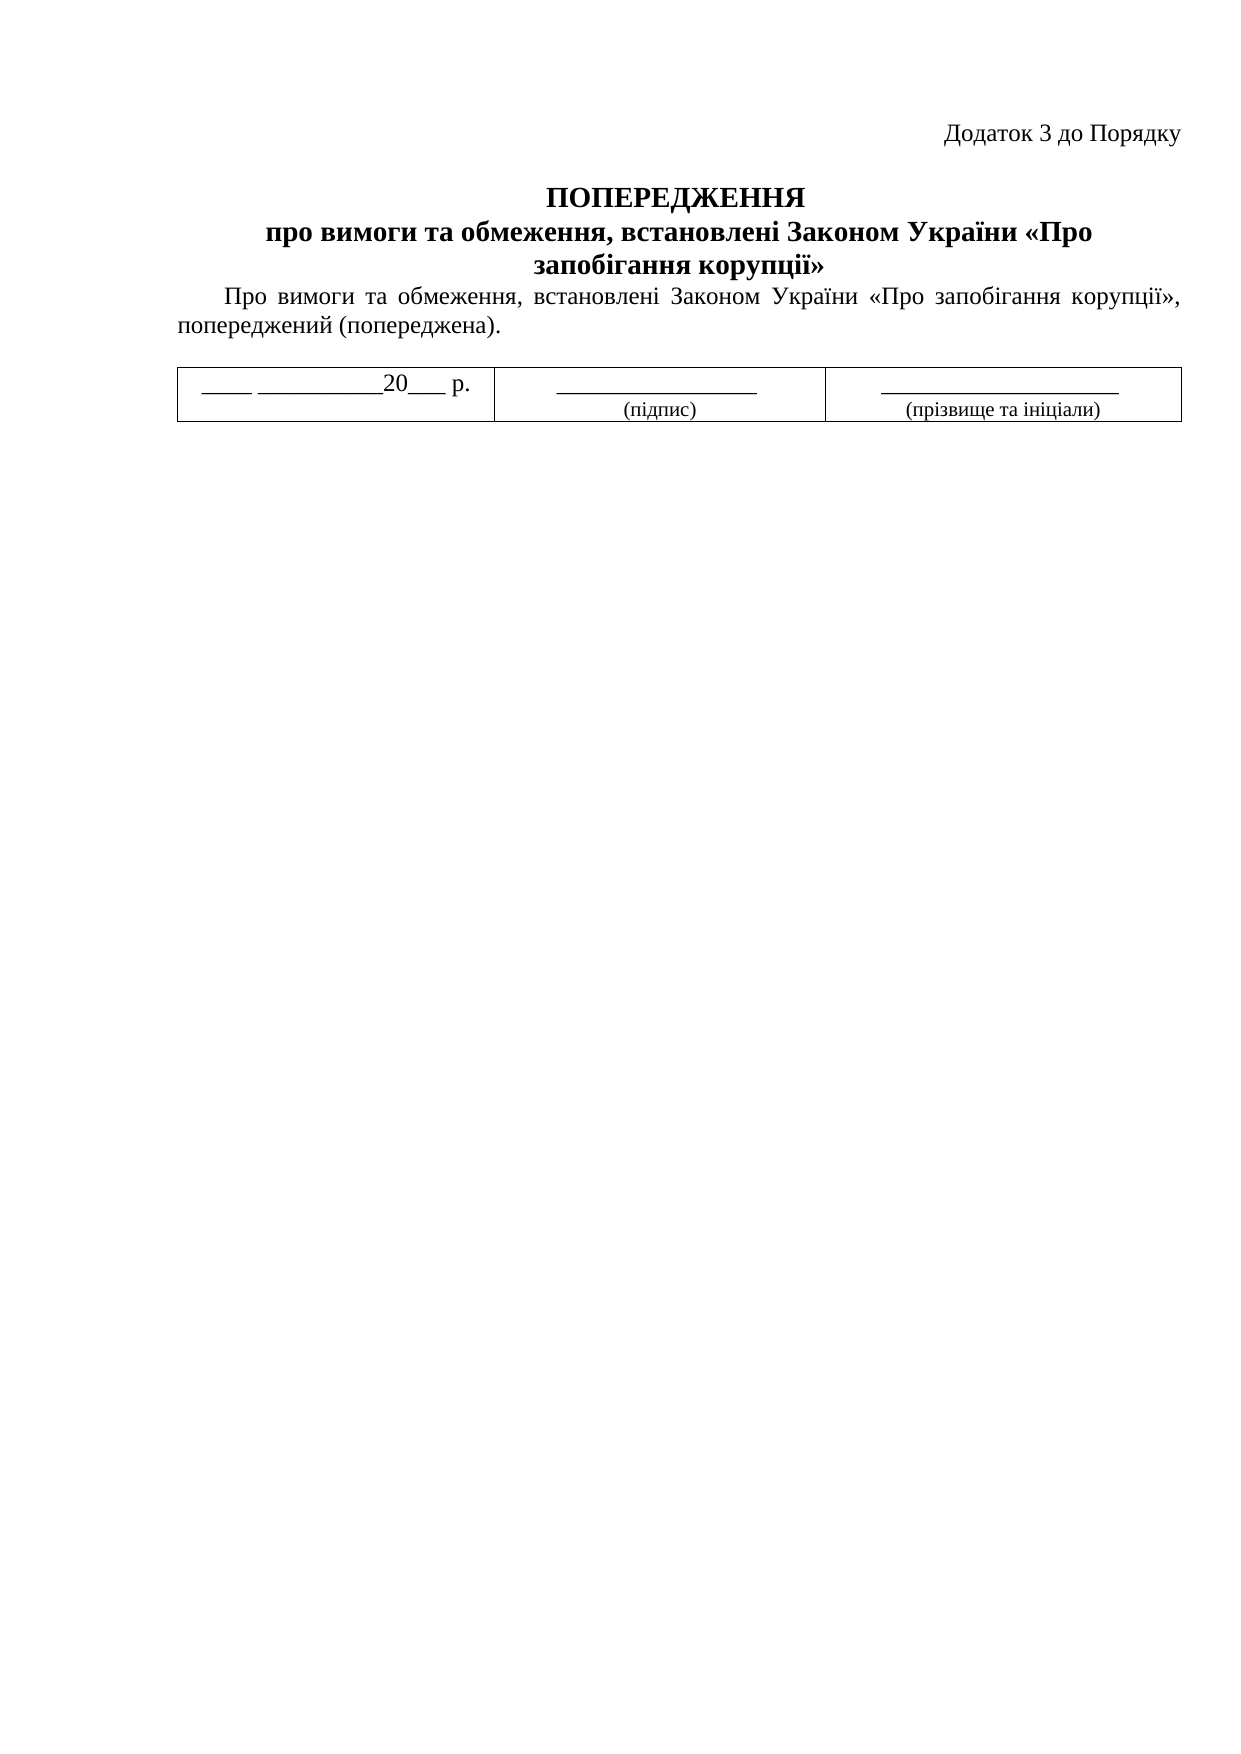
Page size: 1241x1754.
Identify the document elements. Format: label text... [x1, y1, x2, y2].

text Про вимоги та обмеження, встановлені Законом України «Про запобігання корупції», попереджений (попереджена). [177, 281, 1181, 338]
table_header ________________ (підпис) [495, 368, 825, 421]
text Додаток 3 до Порядку [177, 118, 1181, 147]
table_header ____ __________20___ р. [178, 368, 494, 421]
table_header ___________________ (прізвище та ініціали) [826, 368, 1181, 421]
text ПОПЕРЕДЖЕННЯ про вимоги та обмеження, встановлені Законом України «Про запобігання корупції» [224, 180, 1134, 281]
